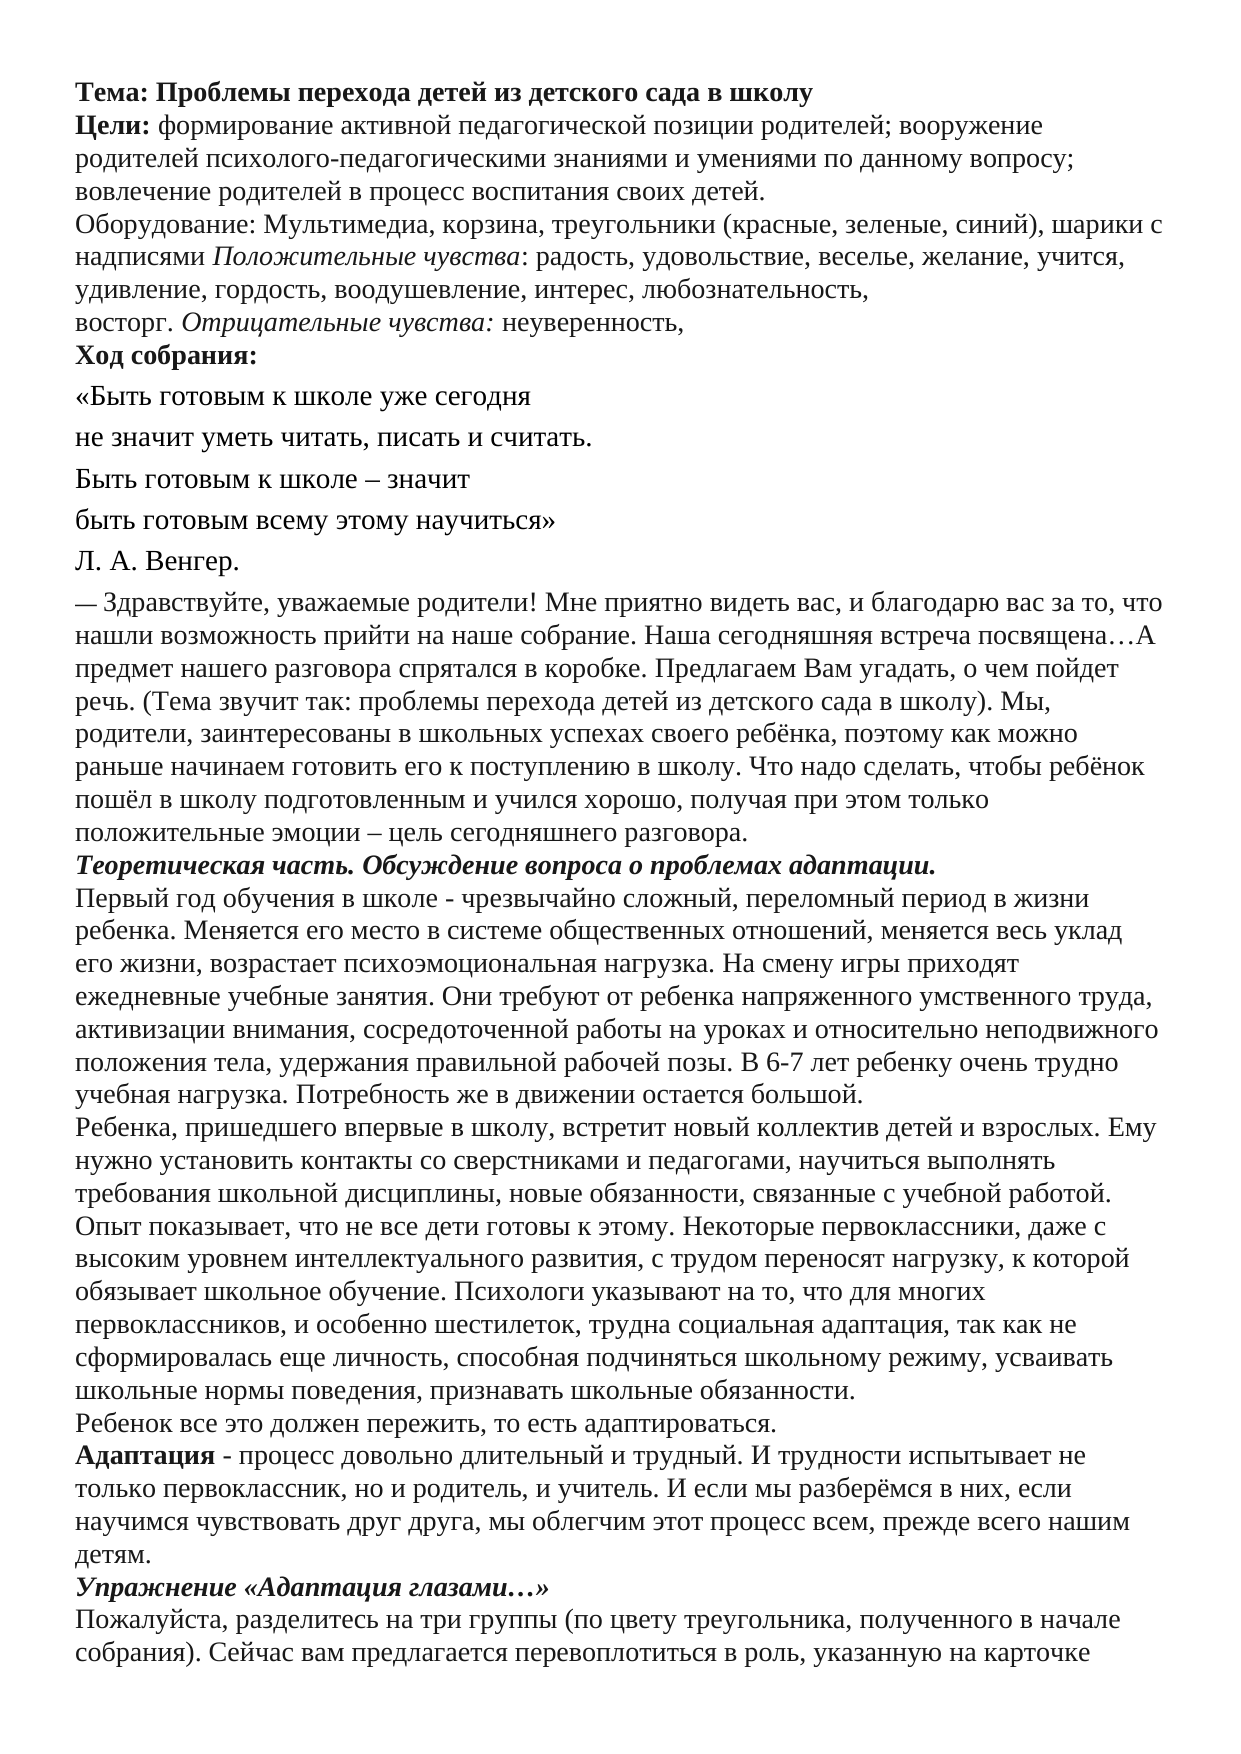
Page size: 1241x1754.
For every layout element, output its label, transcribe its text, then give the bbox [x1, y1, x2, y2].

text Цели: формирование активной педагогической позиции родителей; вооружение родителей психолого-педагогическими знаниями и умениями по данному вопросу; вовлечение родителей в процесс воспитания своих детей. [75, 108, 1165, 206]
text Быть готовым к школе – значит [75, 461, 1165, 494]
text Адаптация - процесс довольно длительный и трудный. И трудности испытывает не только первоклассник, но и родитель, и учитель. И если мы разберёмся в них, если научимся чувствовать друг друга, мы облегчим этот процесс всем, прежде всего нашим детям. [75, 1438, 1165, 1569]
text Тема: Проблемы перехода детей из детского сада в школу [75, 75, 1165, 108]
text Ход собрания: [75, 337, 1165, 370]
text Первый год обучения в школе - чрезвычайно сложный, переломный период в жизни ребенка. Меняется его место в системе общественных отношений, меняется весь уклад его жизни, возрастает психоэмоциональная нагрузка. На смену игры приходят ежедневные учебные занятия. Они требуют от ребенка напряженного умственного труда, активизации внимания, сосредоточенной работы на уроках и относительно неподвижного положения тела, удержания правильной рабочей позы. В 6-7 лет ребенку очень трудно учебная нагрузка. Потребность же в движении остается большой. [75, 880, 1165, 1110]
text «Быть готовым к школе уже сегодня [75, 378, 1165, 412]
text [75, 1602, 1165, 1668]
text Ребенок все это должен пережить, то есть адаптироваться. [75, 1405, 1165, 1438]
text Ребенка, пришедшего впервые в школу, встретит новый коллектив детей и взрослых. Ему нужно установить контакты со сверстниками и педагогами, научиться выполнять требования школьной дисциплины, новые обязанности, связанные с учебной работой. Опыт показывает, что не все дети готовы к этому. Некоторые первоклассники, даже с высоким уровнем интеллектуального развития, с трудом переносят нагрузку, к которой обязывает школьное обучение. Психологи указывают на то, что для многих первоклассников, и особенно шестилеток, трудна социальная адаптация, так как не сформировалась еще личность, способная подчиняться школьному режиму, усваивать школьные нормы поведения, признавать школьные обязанности. [75, 1110, 1165, 1405]
text быть готовым всему этому научиться» [75, 502, 1165, 536]
text Теоретическая часть. Обсуждение вопроса о проблемах адаптации. [75, 847, 1165, 880]
text — Здравствуйте, уважаемые родители! Мне приятно видеть вас, и благодарю вас за то, что нашли возможность прийти на наше собрание. Наша сегодняшняя встреча посвящена…А предмет нашего разговора спрятался в коробке. Предлагаем Вам угадать, о чем пойдет речь. (Тема звучит так: проблемы перехода детей из детского сада в школу). Мы, родители, заинтересованы в школьных успехах своего ребёнка, поэтому как можно раньше начинаем готовить его к поступлению в школу. Что надо сделать, чтобы ребёнок пошёл в школу подготовленным и учился хорошо, получая при этом только положительные эмоции – цель сегодняшнего разговора. [75, 585, 1165, 847]
text Оборудование: Мультимедиа, корзина, треугольники (красные, зеленые, синий), шарики с надписями Положительные чувства: радость, удовольствие, веселье, желание, учится, удивление, гордость, воодушевление, интерес, любознательность, восторг. Отрицательные чувства: неуверенность, [75, 206, 1165, 337]
text не значит уметь читать, писать и считать. [75, 419, 1165, 453]
text Упражнение «Адаптация глазами…» [75, 1569, 1165, 1602]
text Л. А. Венгер. [75, 543, 1165, 577]
